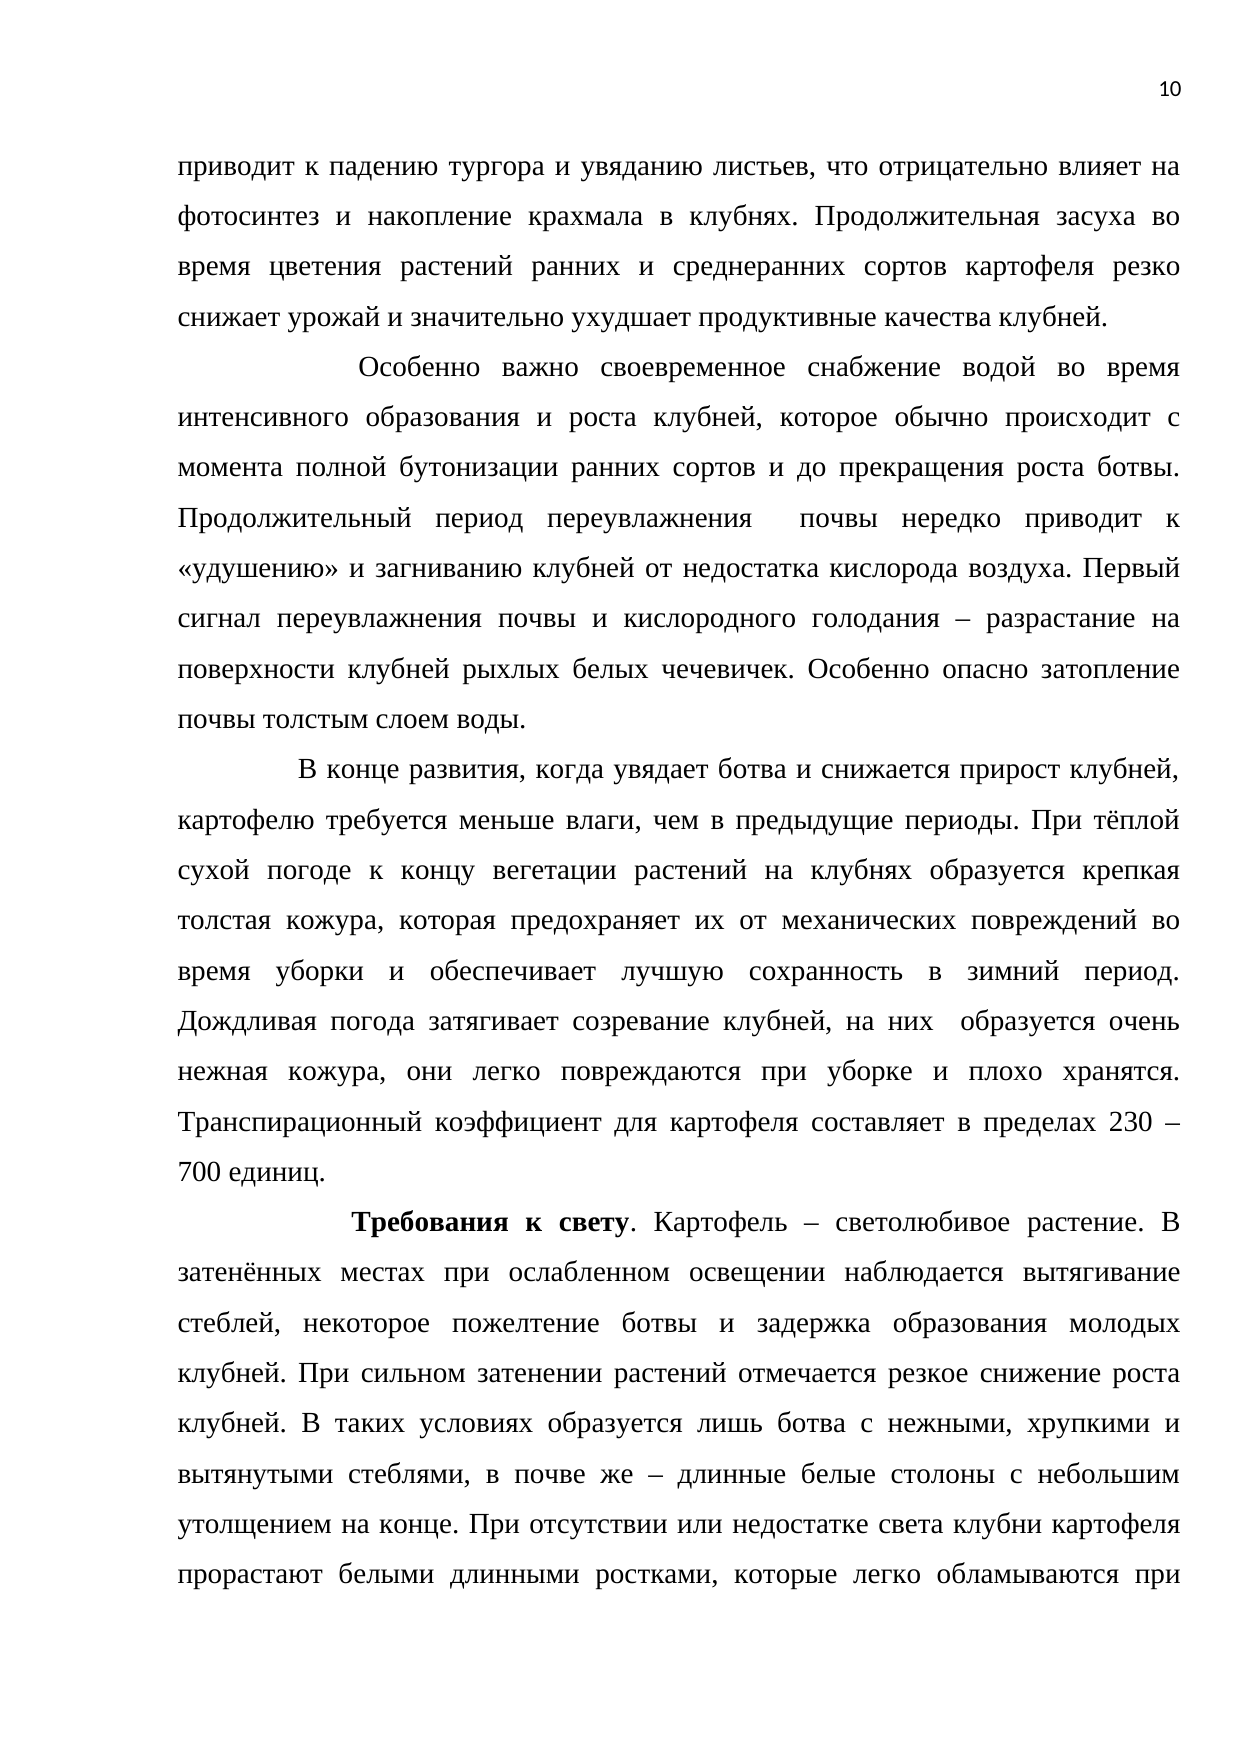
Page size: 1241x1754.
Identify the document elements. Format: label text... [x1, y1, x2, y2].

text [177, 148, 1181, 332]
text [177, 1204, 1181, 1590]
text В конце развития, когда увядает ботва и снижается прирост клубней, картофелю требуется меньше влаги, чем в предыдущие периоды. При тёплой сухой погоде к концу вегетации растений на клубнях образуется крепкая толстая кожура, которая предохраняет их от механических повреждений во время уборки и обеспечивает лучшую сохранность в зимний период. Дождливая погода затягивает созревание клубней, на них образуется очень нежная кожура, они легко повреждаются при уборке и плохо хранятся. Транспирационный коэффициент для картофеля составляет в пределах 230 – 700 единиц. [177, 751, 1181, 1187]
text Особенно важно своевременное снабжение водой во время интенсивного образования и роста клубней, которое обычно происходит с момента полной бутонизации ранних сортов и до прекращения роста ботвы. Продолжительный период переувлажнения почвы нередко приводит к «удушению» и загниванию клубней от недостатка кислорода воздуха. Первый сигнал переувлажнения почвы и кислородного голодания – разрастание на поверхности клубней рыхлых белых чечевичек. Особенно опасно затопление почвы толстым слоем воды. [177, 349, 1181, 735]
